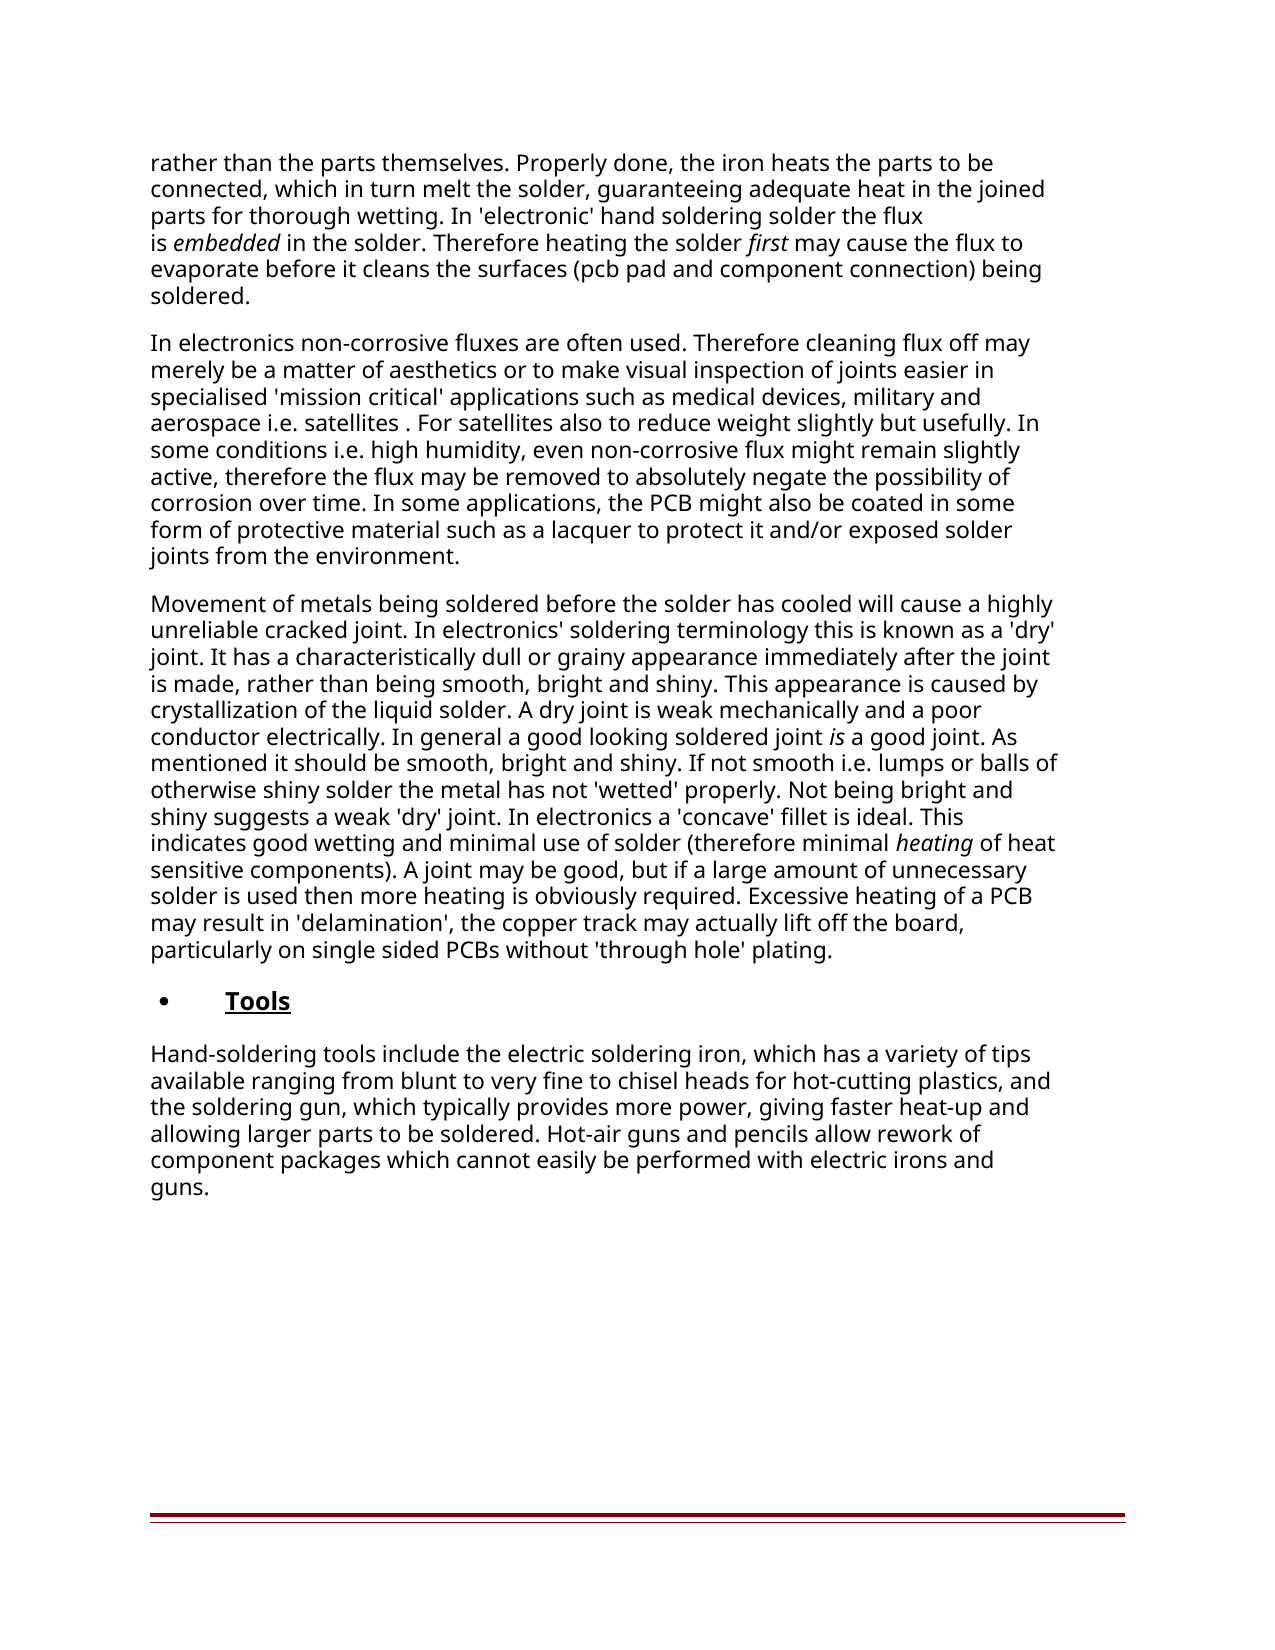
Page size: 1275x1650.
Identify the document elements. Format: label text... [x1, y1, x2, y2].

text conductor electrically. In general a good looking soldered joint is a good joint. As [150, 724, 1275, 751]
text indicates good wetting and minimal use of solder (therefore minimal heating of heat [150, 830, 1275, 857]
text unreliable cracked joint. In electronics' soldering terminology this is known as a 'dry' [150, 617, 1275, 644]
text active, therefore the flux may be removed to absolutely negate the possibility of [150, 464, 1275, 490]
text joints from the environment. [150, 543, 1275, 570]
text is made, rather than being smooth, bright and shiny. This appearance is caused by [150, 671, 1275, 697]
text component packages which cannot easily be performed with electric irons and [150, 1148, 1275, 1174]
text merely be a matter of aesthetics or to make visual inspection of joints easier in [150, 357, 1275, 384]
text rather than the parts themselves. Properly done, the iron heats the parts to be [150, 150, 1275, 176]
text corrosion over time. In some applications, the PCB might also be coated in some [150, 490, 1275, 517]
text In electronics non-corrosive fluxes are often used. Therefore cleaning flux off may [150, 331, 1275, 357]
text connected, which in turn melt the solder, guaranteeing adequate heat in the joined [150, 176, 1275, 203]
text some conditions i.e. high humidity, even non-corrosive flux might remain slightly [150, 437, 1275, 464]
text evaporate before it cleans the surfaces (pcb pad and component connection) being [150, 256, 1275, 283]
text Tools [225, 987, 1275, 1016]
text crystallization of the liquid solder. A dry joint is weak mechanically and a poor [150, 697, 1275, 724]
text form of protective material such as a lacquer to protect it and/or exposed solder [150, 517, 1275, 543]
text aerospace i.e. satellites . For satellites also to reduce weight slightly but usefully. In [150, 410, 1275, 437]
text joint. It has a characteristically dull or grainy appearance immediately after the joint [150, 644, 1275, 671]
text is embedded in the solder. Therefore heating the solder first may cause the flux to [150, 230, 1275, 256]
text parts for thorough wetting. In 'electronic' hand soldering solder the flux [150, 203, 1275, 230]
text may result in 'delamination', the copper track may actually lift off the board, [150, 910, 1275, 937]
text mentioned it should be smooth, bright and shiny. If not smooth i.e. lumps or balls of [150, 751, 1275, 777]
text particularly on single sided PCBs without 'through hole' plating. [150, 937, 1275, 963]
text Movement of metals being soldered before the solder has cooled will cause a highly [150, 591, 1275, 617]
text specialised 'mission critical' applications such as medical devices, military and [150, 384, 1275, 410]
text the soldering gun, which typically provides more power, giving faster heat-up and [150, 1094, 1275, 1121]
text solder is used then more heating is obviously required. Excessive heating of a PCB [150, 883, 1275, 910]
text available ranging from blunt to very fine to chisel heads for hot-cutting plastics, and [150, 1068, 1275, 1094]
text shiny suggests a weak 'dry' joint. In electronics a 'concave' fillet is ideal. This [150, 804, 1275, 830]
text  [159, 985, 224, 1017]
text otherwise shiny solder the metal has not 'wetted' properly. Not being bright and [150, 777, 1275, 804]
text allowing larger parts to be soldered. Hot-air guns and pencils allow rework of [150, 1121, 1275, 1148]
text sensitive components). A joint may be good, but if a large amount of unnecessary [150, 857, 1275, 883]
text soldered. [150, 283, 1275, 310]
text Hand-soldering tools include the electric soldering iron, which has a variety of tips [150, 1041, 1275, 1068]
text guns. [150, 1174, 1275, 1201]
